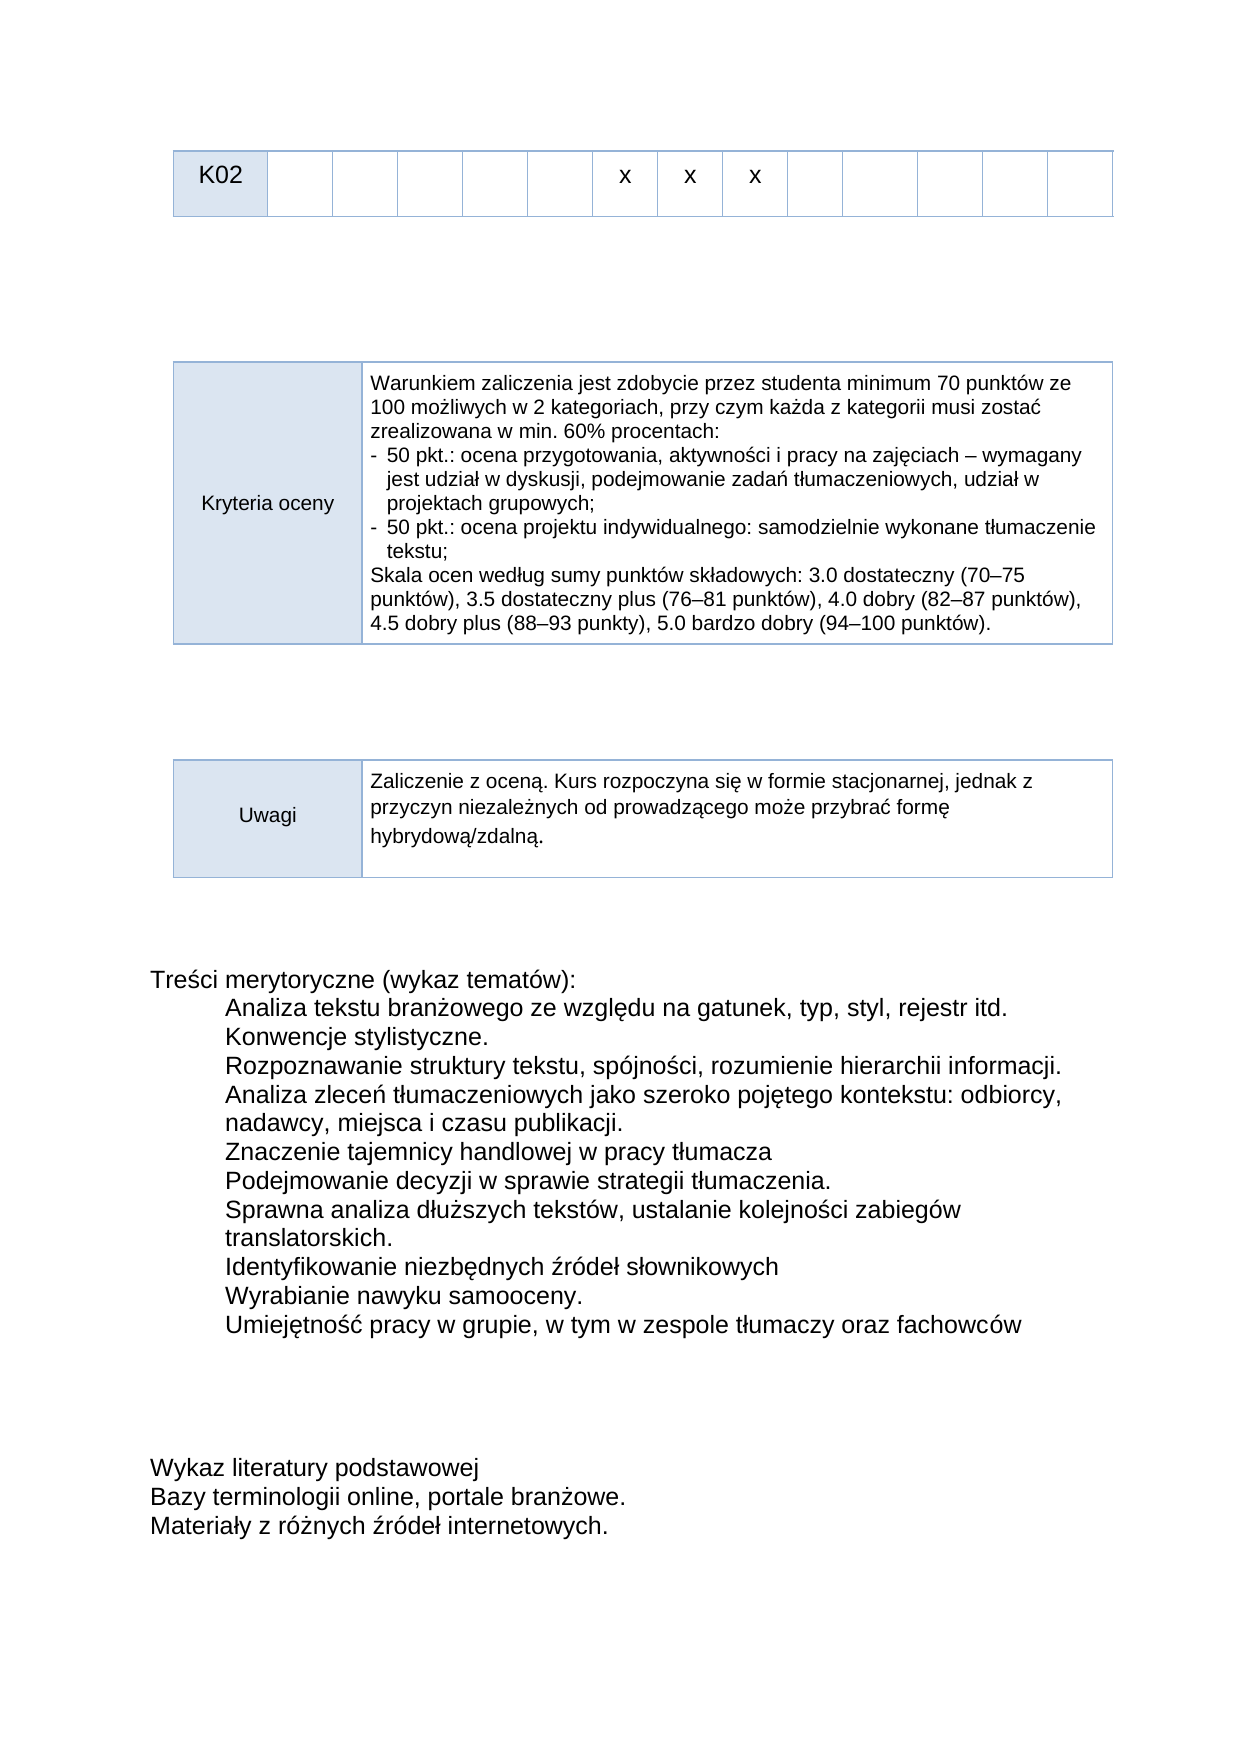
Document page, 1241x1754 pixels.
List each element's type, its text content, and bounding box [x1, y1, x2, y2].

table_cell [333, 152, 397, 216]
table_header Kryteria oceny [174, 363, 361, 643]
table_cell [1048, 152, 1112, 216]
table_cell [268, 152, 332, 216]
text Umiejętność pracy w grupie, w tym w zespole tłumaczy oraz fachowców [225, 1309, 1090, 1338]
text Analiza zleceń tłumaczeniowych jako szeroko pojętego kontekstu: odbiorcy, nadawcy, miejsca i czasu publikacji. [225, 1079, 1090, 1137]
table_cell [843, 152, 917, 216]
table_cell K02 [174, 152, 267, 216]
table_cell [983, 152, 1047, 216]
table_cell x [658, 152, 722, 216]
text Sprawna analiza dłuższych tekstów, ustalanie kolejności zabiegów translatorskich. [225, 1194, 1090, 1252]
text Wykaz literatury podstawowej [150, 1453, 1090, 1482]
text Materiały z różnych źródeł internetowych. [150, 1511, 1090, 1539]
table_cell x [723, 152, 787, 216]
text Treści merytoryczne (wykaz tematów): [150, 964, 1090, 993]
text Rozpoznawanie struktury tekstu, spójności, rozumienie hierarchii informacji. [225, 1051, 1090, 1079]
text Podejmowanie decyzji w sprawie strategii tłumaczenia. [225, 1166, 1090, 1194]
table_header Uwagi [174, 761, 361, 877]
text Analiza tekstu branżowego ze względu na gatunek, typ, styl, rejestr itd. Konwencje stylistyczne. [225, 993, 1090, 1051]
table_header Zaliczenie z oceną. Kurs rozpoczyna się w formie stacjonarnej, jednak z przyczyn niezależnych od prowadzącego może przybrać formę hybrydową/zdalną. [363, 761, 1112, 877]
text Identyfikowanie niezbędnych źródeł słownikowych [225, 1252, 1090, 1281]
table_cell [463, 152, 527, 216]
text Znaczenie tajemnicy handlowej w pracy tłumacza [225, 1137, 1090, 1166]
table_cell [528, 152, 592, 216]
text Wyrabianie nawyku samooceny. [225, 1281, 1090, 1309]
table_cell [788, 152, 842, 216]
table_cell x [593, 152, 657, 216]
text Bazy terminologii online, portale branżowe. [150, 1482, 1090, 1511]
table_header Warunkiem zaliczenia jest zdobycie przez studenta minimum 70 punktów ze 100 możliwych w 2 kategoriach, przy czym każda z kategorii musi zostać zrealizowana w min. 60% procentach: 50 pkt.: ocena przygotowania, aktywności i pracy na zajęciach – wymagany jest udział w dyskusji, podejmowanie zadań tłumaczeniowych, udział w projektach grupowych; 50 pkt.: ocena projektu indywidualnego: samodzielnie wykonane tłumaczenie tekstu; Skala ocen według sumy punktów składowych: 3.0 dostateczny (70–75 punktów), 3.5 dostateczny plus (76–81 punktów), 4.0 dobry (82–87 punktów), 4.5 dobry plus (88–93 punkty), 5.0 bardzo dobry (94–100 punktów). [363, 363, 1112, 643]
table_cell [918, 152, 982, 216]
table_cell [398, 152, 462, 216]
